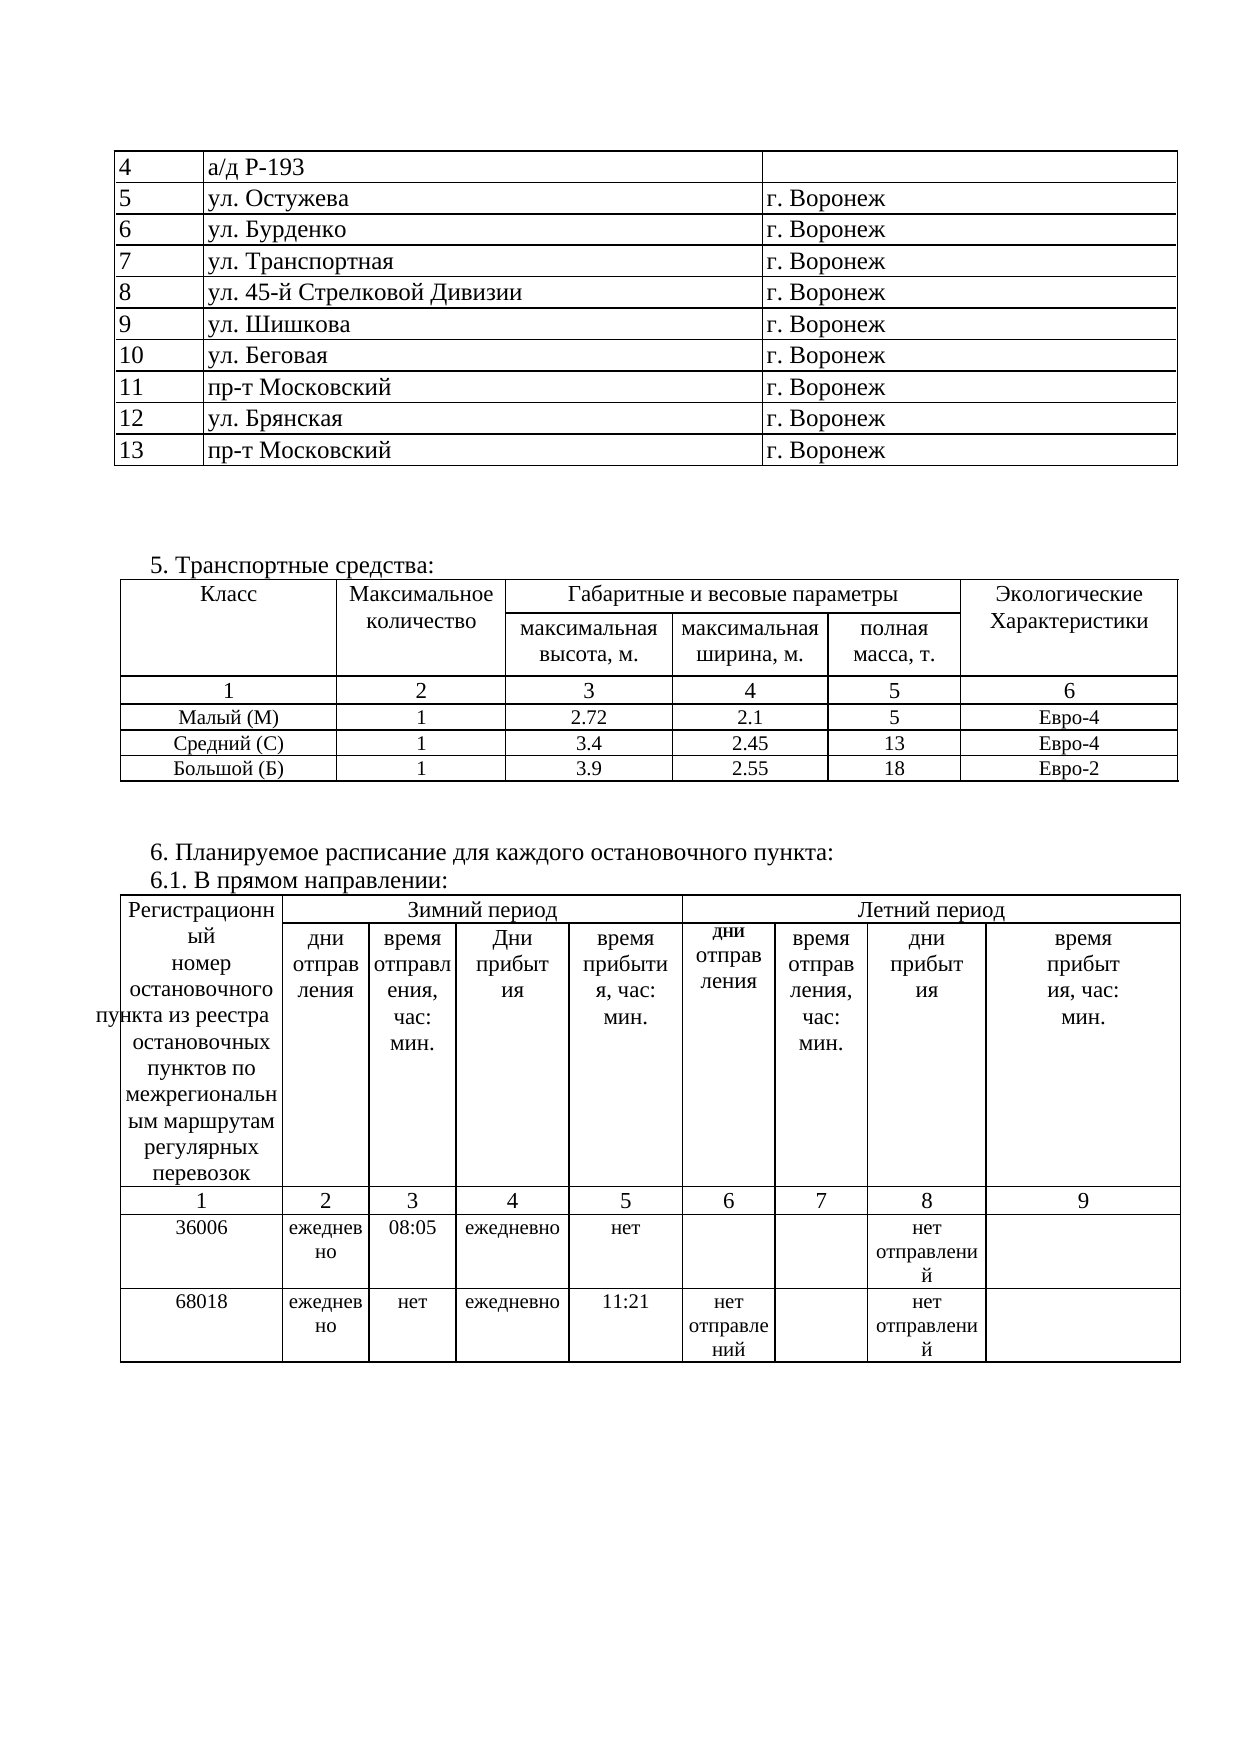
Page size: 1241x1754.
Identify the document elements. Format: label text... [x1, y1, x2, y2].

table_cell г. Воронеж [763, 181, 1177, 213]
table_cell 6 [683, 1187, 774, 1214]
table_cell 6 [961, 677, 1177, 703]
table_cell нет [370, 1289, 455, 1361]
table_cell 2.1 [673, 705, 827, 729]
table_cell максимальная ширина, м. [673, 614, 827, 675]
table_cell 3 [370, 1187, 455, 1214]
table_cell Дни прибыт ия [457, 924, 568, 1186]
text 6. Планируемое расписание для каждого остановочного пункта: [150, 837, 1090, 866]
table_cell [776, 1215, 867, 1287]
table_cell Средний (С) [121, 731, 336, 754]
table_cell нет отправлений [868, 1215, 985, 1287]
table_cell 5 [829, 705, 960, 729]
table_cell нет [570, 1215, 682, 1287]
table_header Максимальное количество [337, 580, 505, 675]
table_cell г. Воронеж [763, 339, 1177, 370]
table_cell ул. Остужева [204, 183, 762, 213]
table_cell г. Воронеж [763, 402, 1177, 433]
table_cell 7 [776, 1187, 867, 1214]
table_cell 1 [121, 677, 336, 703]
table_cell 6 [115, 214, 203, 244]
table_cell 3.9 [506, 756, 672, 780]
table_cell 13 [829, 731, 960, 754]
table_cell 2.55 [673, 756, 827, 780]
table_cell 2.72 [506, 705, 672, 729]
table_cell 1 [337, 756, 505, 780]
table_cell 9 [115, 308, 203, 339]
table_cell 08:05 [370, 1215, 455, 1287]
table_cell время отправ ления, час: мин. [776, 924, 867, 1186]
table_cell г. Воронеж [763, 213, 1177, 244]
table_cell 9 [987, 1187, 1180, 1214]
table_cell [763, 152, 1177, 181]
table_cell 7 [115, 245, 203, 276]
table_cell пр-т Московский [204, 372, 762, 402]
table_cell Евро-2 [961, 756, 1177, 780]
table_cell дни прибыт ия [868, 924, 985, 1186]
table_cell 3 [506, 677, 672, 703]
table_cell [987, 1215, 1180, 1287]
text 5. Транспортные средства: [150, 550, 1090, 579]
table_cell ДНИ отправ ления [683, 924, 774, 1186]
table_cell 1 [337, 731, 505, 754]
table_cell г. Воронеж [763, 244, 1177, 276]
table_cell 2.45 [673, 731, 827, 754]
table_cell Евро-4 [961, 705, 1177, 729]
table_cell 3.4 [506, 731, 672, 754]
table_cell ежедневно [457, 1289, 568, 1361]
table_cell 1 [337, 705, 505, 729]
table_cell ежедневно [283, 1215, 368, 1287]
table_cell ул. 45-й Стрелковой Дивизии [204, 277, 762, 307]
table_header Габаритные и весовые параметры [506, 580, 960, 612]
table_cell 4 [673, 677, 827, 703]
table_cell пр-т Московский [204, 435, 762, 464]
table_cell г. Воронеж [763, 433, 1177, 464]
table_cell 18 [829, 756, 960, 780]
table_cell 8 [115, 277, 203, 307]
table_cell Малый (М) [121, 705, 336, 729]
table_cell нет отправлений [683, 1289, 774, 1361]
table_cell ул. Бурденко [204, 215, 762, 244]
table_cell 11 [115, 371, 203, 402]
table_cell ул. Шишкова [204, 309, 762, 339]
table_cell а/д Р-193 [204, 152, 762, 181]
table_cell [776, 1289, 867, 1361]
table_cell г. Воронеж [763, 370, 1177, 402]
text 6.1. В прямом направлении: [150, 866, 1090, 894]
table_cell 5 [570, 1187, 682, 1214]
table_cell время прибыти я, час: мин. [570, 924, 682, 1186]
table_cell ежедневно [283, 1289, 368, 1361]
table_cell 36006 [121, 1215, 282, 1287]
table_cell время отправл ения, час: мин. [370, 924, 455, 1186]
table_cell нет отправлений [868, 1289, 985, 1361]
table_cell полная масса, т. [829, 614, 960, 675]
table_cell 1 [121, 1187, 282, 1214]
table_cell г. Воронеж [763, 307, 1177, 339]
table_cell г. Воронеж [763, 276, 1177, 307]
table_cell дни отправ ления [283, 924, 368, 1186]
table_header Зимний период [283, 896, 682, 922]
table_cell ул. Транспортная [204, 246, 762, 276]
table_cell Евро-4 [961, 731, 1177, 754]
table_cell [987, 1289, 1180, 1361]
table_cell ул. Брянская [204, 403, 762, 433]
table_cell 10 [115, 340, 203, 370]
table_cell 2 [337, 677, 505, 703]
table_header Летний период [683, 896, 1180, 922]
table_cell максимальная высота, м. [506, 614, 672, 675]
table_cell 5 [115, 183, 203, 213]
table_cell 11:21 [570, 1289, 682, 1361]
table_cell 12 [115, 403, 203, 433]
table_cell ежедневно [457, 1215, 568, 1287]
table_cell 2 [283, 1187, 368, 1214]
table_cell 5 [829, 677, 960, 703]
table_cell 4 [457, 1187, 568, 1214]
table_cell [683, 1215, 774, 1287]
table_header Регистрационный номер остановочного пункта из реестра остановочных пунктов по межрегиональным маршрутам регулярных перевозок [121, 896, 282, 1186]
table_cell 8 [868, 1187, 985, 1214]
table_header Класс [121, 580, 336, 675]
table_cell ул. Беговая [204, 340, 762, 370]
table_cell Большой (Б) [121, 756, 336, 780]
table_header Экологические Характеристики [961, 580, 1177, 675]
table_cell 13 [115, 434, 203, 464]
table_cell 68018 [121, 1289, 282, 1361]
table_cell время прибыт ия, час: мин. [987, 924, 1180, 1186]
table_cell 4 [115, 152, 203, 181]
